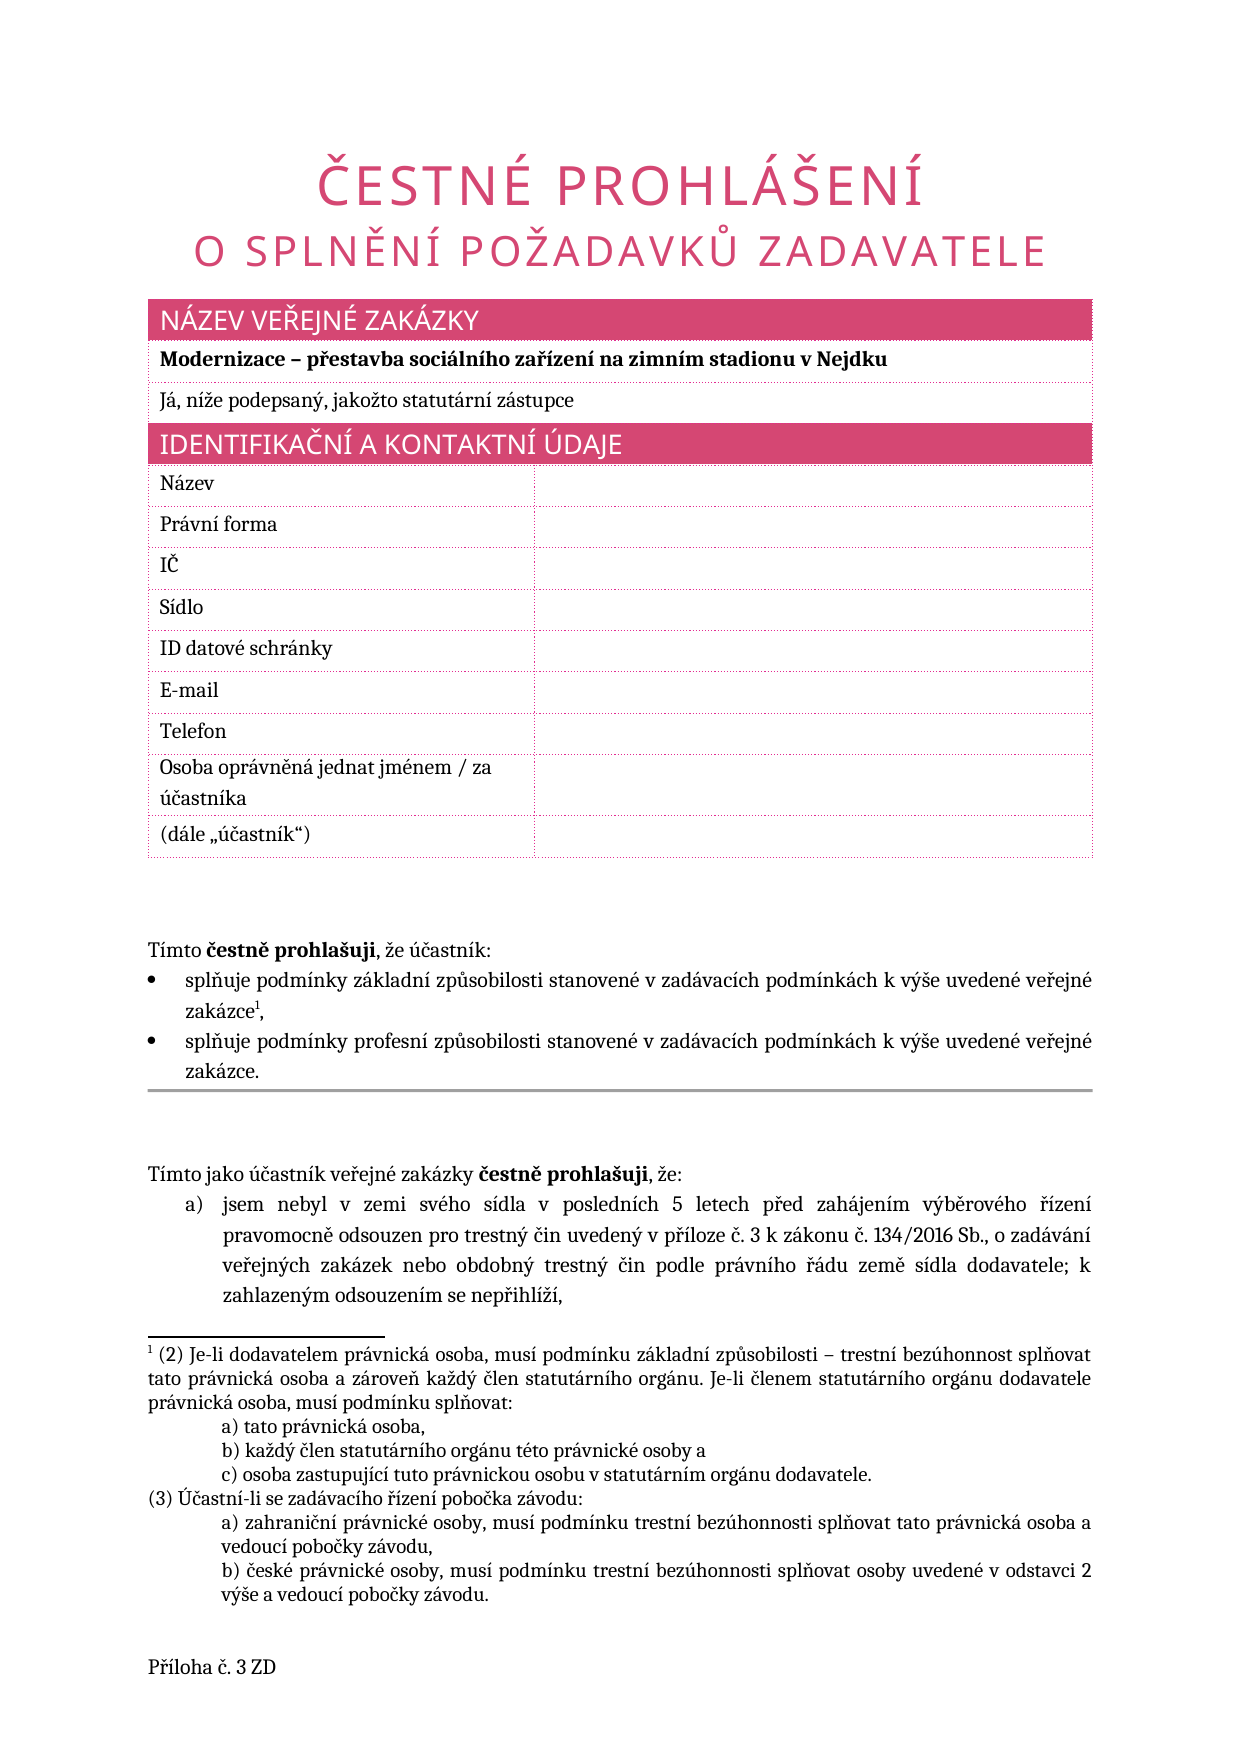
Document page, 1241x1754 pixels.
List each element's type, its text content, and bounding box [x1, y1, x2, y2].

text Tímto jako účastník veřejné zakázky čestně prohlašuji, že: [148, 1162, 1092, 1187]
table_cell [534, 713, 1092, 754]
table_cell [534, 754, 1092, 815]
table_cell [534, 630, 1092, 671]
table_cell Modernizace – přestavba sociálního zařízení na zimním stadionu v Nejdku [148, 340, 1092, 382]
table_cell [534, 589, 1092, 630]
table_cell Já, níže podepsaný, jakožto statutární zástupce [148, 382, 1092, 423]
list splňuje podmínky profesní způsobilosti stanovené v zadávacích podmínkách k výše uvedené veřejné zakázce. [148, 1029, 1092, 1084]
list jsem nebyl v zemi svého sídla v posledních 5 letech před zahájením výběrového řízení pravomocně odsouzen pro trestný čin uvedený v příloze č. 3 k zákonu č. 134/2016 Sb., o zadávání veřejných zakázek nebo obdobný trestný čin podle právního řádu země sídla dodavatele; k zahlazeným odsouzením se nepřihlíží, [185, 1192, 1092, 1308]
table_cell Identifikační a kontaktní údaje [148, 423, 1092, 464]
table_cell (dále „účastník“) [148, 815, 534, 857]
table_cell Sídlo [148, 589, 534, 630]
table_cell Telefon [148, 713, 534, 754]
table_cell [534, 815, 1092, 857]
title Čestné prohlášení [148, 148, 1092, 221]
table_cell [534, 506, 1092, 547]
table_cell E-mail [148, 671, 534, 713]
table_cell [534, 547, 1092, 588]
text Tímto čestně prohlašuji, že účastník: [148, 938, 1092, 963]
table_cell Osoba oprávněná jednat jménem / za účastníka [148, 754, 534, 815]
table_cell IČ [148, 547, 534, 588]
list splňuje podmínky základní způsobilosti stanovené v zadávacích podmínkách k výše uvedené veřejné zakázce, [148, 968, 1092, 1024]
table_cell [534, 671, 1092, 713]
table_cell Název [148, 465, 534, 506]
table_cell [534, 465, 1092, 506]
title o splnění požadavků zadavatele [148, 221, 1092, 278]
table_cell ID datové schránky [148, 630, 534, 671]
table_cell Právní forma [148, 506, 534, 547]
table_header Název veřejné zakázky [148, 299, 1092, 340]
